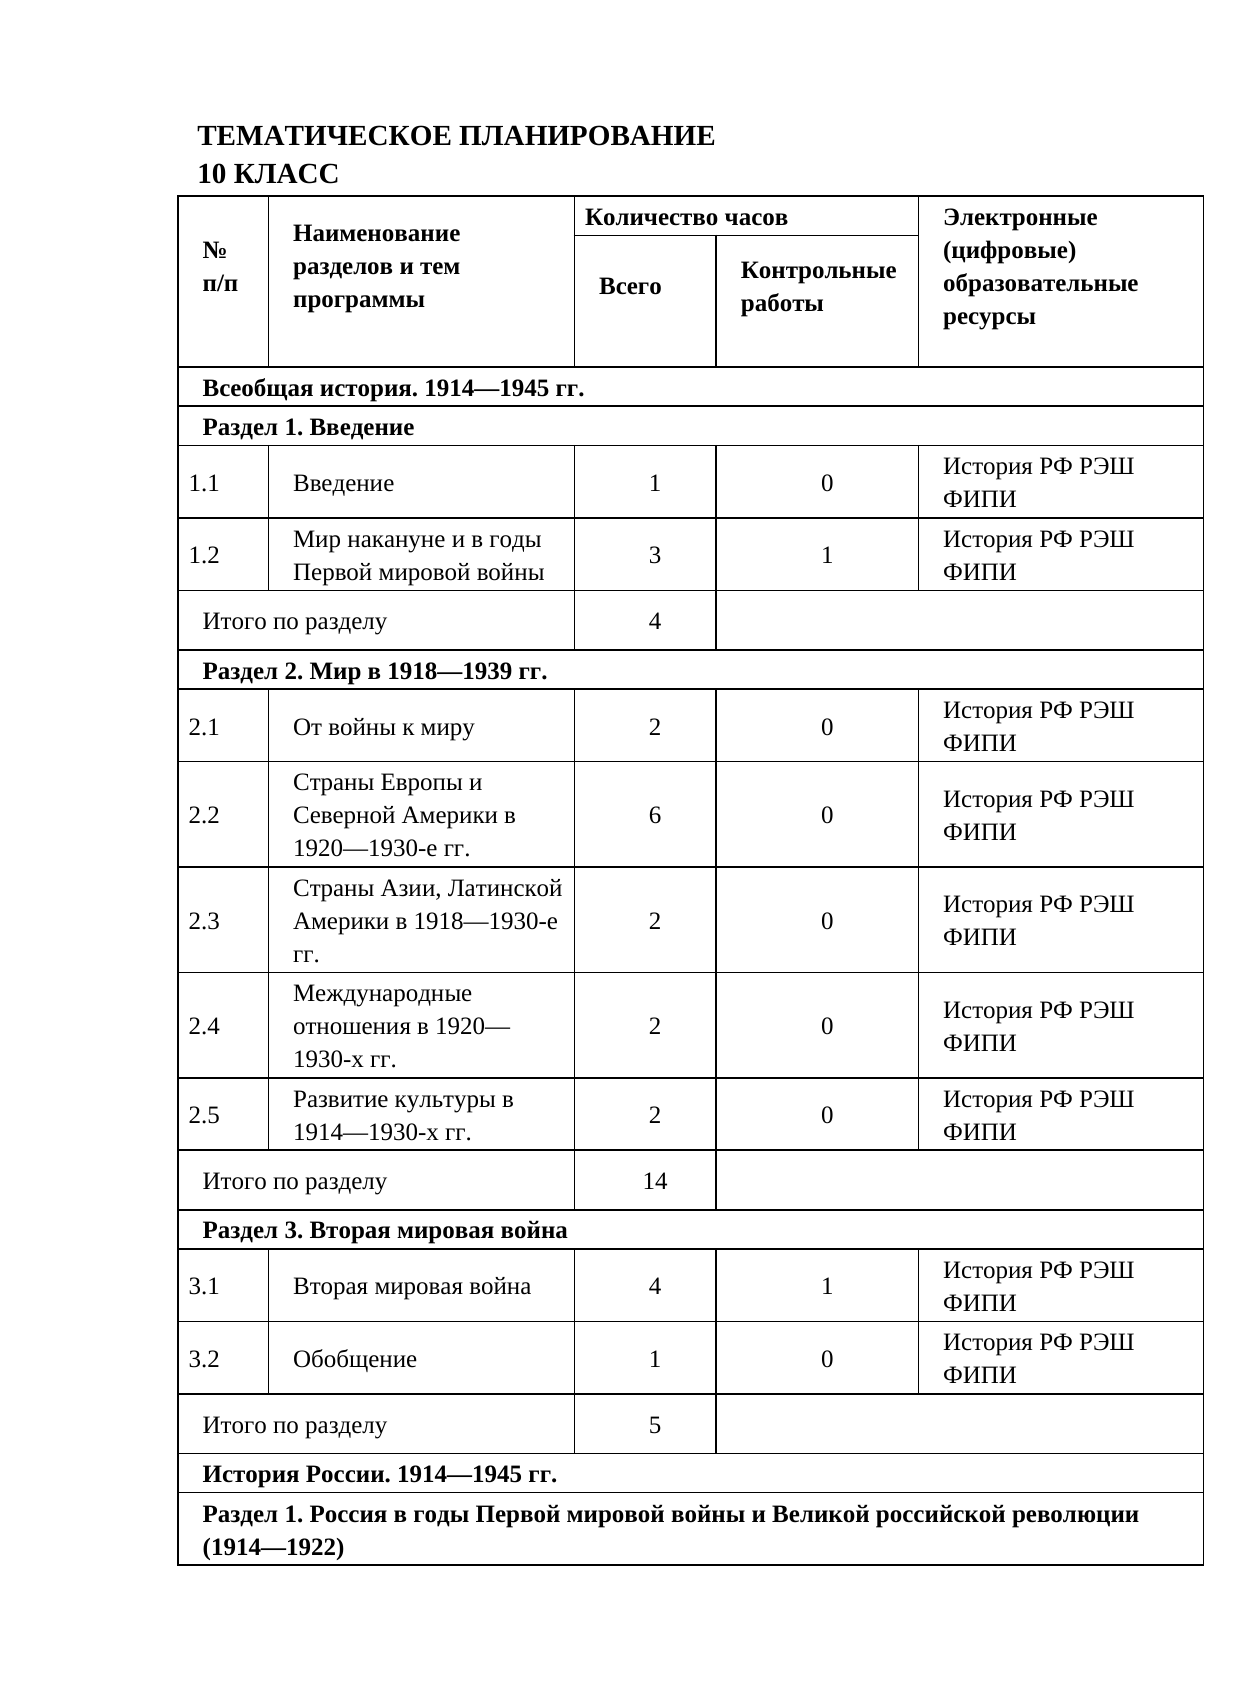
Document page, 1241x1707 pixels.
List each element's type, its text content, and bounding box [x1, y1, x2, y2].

table_cell 1 [575, 1322, 715, 1393]
table_cell Всеобщая история. 1914—1945 гг. [179, 368, 1203, 405]
table_cell История РФ РЭШ ФИПИ [919, 1079, 1203, 1149]
table_cell Раздел 1. Россия в годы Первой мировой войны и Великой российской революции (1914—1922) [179, 1493, 1203, 1564]
table_cell Развитие культуры в 1914—1930-х гг. [269, 1079, 574, 1149]
table_cell История РФ РЭШ ФИПИ [919, 519, 1203, 589]
table_cell Вторая мировая война [269, 1250, 574, 1321]
table_cell Всего [575, 236, 715, 366]
table_header № п/п [179, 197, 268, 366]
table_cell История РФ РЭШ ФИПИ [919, 868, 1203, 972]
table_cell Международные отношения в 1920— 1930-х гг. [269, 973, 574, 1077]
table_header Наименование разделов и тем программы [269, 197, 574, 366]
table_header Электронные (цифровые) образовательные ресурсы [919, 197, 1203, 366]
table_cell От войны к миру [269, 690, 574, 761]
table_cell 0 [717, 446, 918, 517]
table_cell Итого по разделу [179, 1395, 574, 1452]
table_cell 4 [575, 1250, 715, 1321]
text 10 КЛАСС [190, 157, 1152, 190]
table_cell История России. 1914—1945 гг. [179, 1454, 1203, 1492]
table_cell 2 [575, 868, 715, 972]
table_cell 14 [575, 1151, 715, 1209]
table_cell 1 [575, 446, 715, 517]
text ТЕМАТИЧЕСКОЕ ПЛАНИРОВАНИЕ [190, 118, 1152, 152]
table_cell 2 [575, 1079, 715, 1149]
table_cell Раздел 2. Мир в 1918—1939 гг. [179, 651, 1203, 688]
table_cell 3.2 [179, 1322, 268, 1393]
table_cell 1 [717, 1250, 918, 1321]
table_cell 0 [717, 1079, 918, 1149]
table_cell 0 [717, 868, 918, 972]
table_cell История РФ РЭШ ФИПИ [919, 1250, 1203, 1321]
table_cell 2.2 [179, 762, 268, 866]
table_cell 6 [575, 762, 715, 866]
table_cell Контрольные работы [717, 236, 918, 366]
table_cell 0 [717, 762, 918, 866]
table_cell Страны Европы и Северной Америки в 1920—1930-е гг. [269, 762, 574, 866]
table_cell Обобщение [269, 1322, 574, 1393]
table_cell 3 [575, 519, 715, 589]
table_cell Страны Азии, Латинской Америки в 1918—1930-е гг. [269, 868, 574, 972]
table_cell Раздел 1. Введение [179, 407, 1203, 445]
table_cell 2 [575, 973, 715, 1077]
table_cell [717, 591, 1203, 649]
table_cell История РФ РЭШ ФИПИ [919, 1322, 1203, 1393]
table_cell Итого по разделу [179, 591, 574, 649]
table_cell 4 [575, 591, 715, 649]
table_cell История РФ РЭШ ФИПИ [919, 446, 1203, 517]
table_cell Итого по разделу [179, 1151, 574, 1209]
table_cell 1.2 [179, 519, 268, 589]
table_cell Введение [269, 446, 574, 517]
table_header Количество часов [575, 197, 918, 234]
table_cell 0 [717, 973, 918, 1077]
table_cell [717, 1151, 1203, 1209]
table_cell 2 [575, 690, 715, 761]
table_cell 2.4 [179, 973, 268, 1077]
table_cell 0 [717, 1322, 918, 1393]
table_cell 1.1 [179, 446, 268, 517]
table_cell 1 [717, 519, 918, 589]
table_cell Мир накануне и в годы Первой мировой войны [269, 519, 574, 589]
table_cell 3.1 [179, 1250, 268, 1321]
table_cell История РФ РЭШ ФИПИ [919, 690, 1203, 761]
table_cell История РФ РЭШ ФИПИ [919, 762, 1203, 866]
table_cell 2.1 [179, 690, 268, 761]
table_cell Раздел 3. Вторая мировая война [179, 1211, 1203, 1248]
table_cell [717, 1395, 1203, 1452]
table_cell История РФ РЭШ ФИПИ [919, 973, 1203, 1077]
table_cell 2.3 [179, 868, 268, 972]
table_cell 2.5 [179, 1079, 268, 1149]
table_cell 5 [575, 1395, 715, 1452]
table_cell 0 [717, 690, 918, 761]
